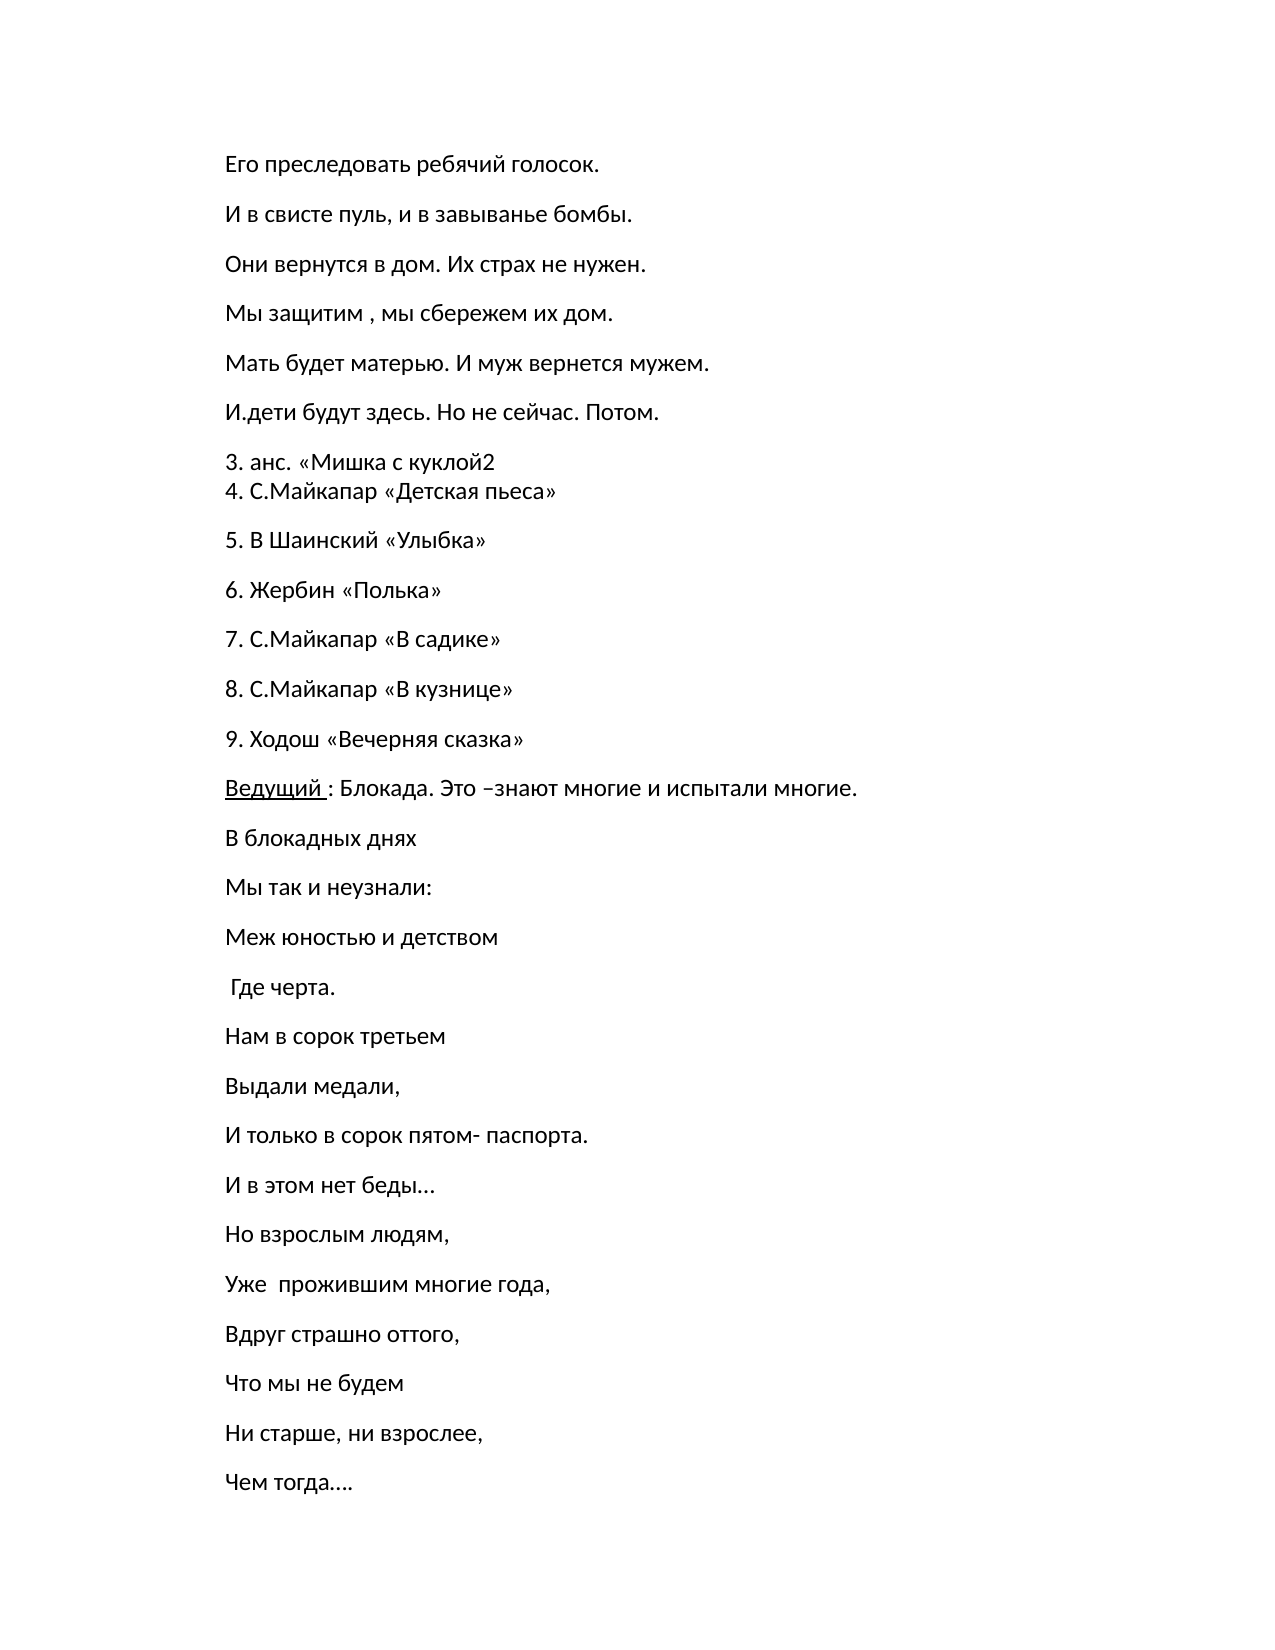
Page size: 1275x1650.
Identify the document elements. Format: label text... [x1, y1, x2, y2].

text Ведущий : Блокада. Это –знают многие и испытали многие. [225, 774, 1125, 802]
text Ни старше, ни взрослее, [225, 1418, 1125, 1447]
text Что мы не будем [225, 1369, 1125, 1397]
text Вдруг страшно оттого, [225, 1319, 1125, 1348]
text 5. В Шаинский «Улыбка» [225, 526, 1125, 554]
text Меж юностью и детством [225, 922, 1125, 951]
text Мать будет матерью. И муж вернется мужем. [225, 348, 1125, 377]
text 7. С.Майкапар «В садике» [225, 625, 1125, 654]
text Мы так и неузнали: [225, 873, 1125, 902]
text 9. Ходош «Вечерняя сказка» [225, 724, 1125, 753]
text И только в сорок пятом- паспорта. [225, 1121, 1125, 1149]
text Уже прожившим многие года, [225, 1269, 1125, 1298]
text Чем тогда…. [225, 1468, 1125, 1497]
text Мы защитим , мы сбережем их дом. [225, 299, 1125, 327]
text Но взрослым людям, [225, 1220, 1125, 1249]
text Они вернутся в дом. Их страх не нужен. [225, 249, 1125, 278]
text И в этом нет беды… [225, 1170, 1125, 1199]
text 8. С.Майкапар «В кузнице» [225, 674, 1125, 703]
text И в свисте пуль, и в завыванье бомбы. [225, 199, 1125, 228]
text 6. Жербин «Полька» [225, 575, 1125, 604]
text 3. анс. «Мишка с куклой2 4. С.Майкапар «Детская пьеса» [225, 447, 1125, 505]
text И.дети будут здесь. Но не сейчас. Потом. [225, 398, 1125, 427]
text Где черта. [225, 972, 1125, 1001]
text Нам в сорок третьем [225, 1022, 1125, 1050]
text Выдали медали, [225, 1071, 1125, 1100]
text В блокадных днях [225, 823, 1125, 852]
text Его преследовать ребячий голосок. [225, 150, 1125, 179]
